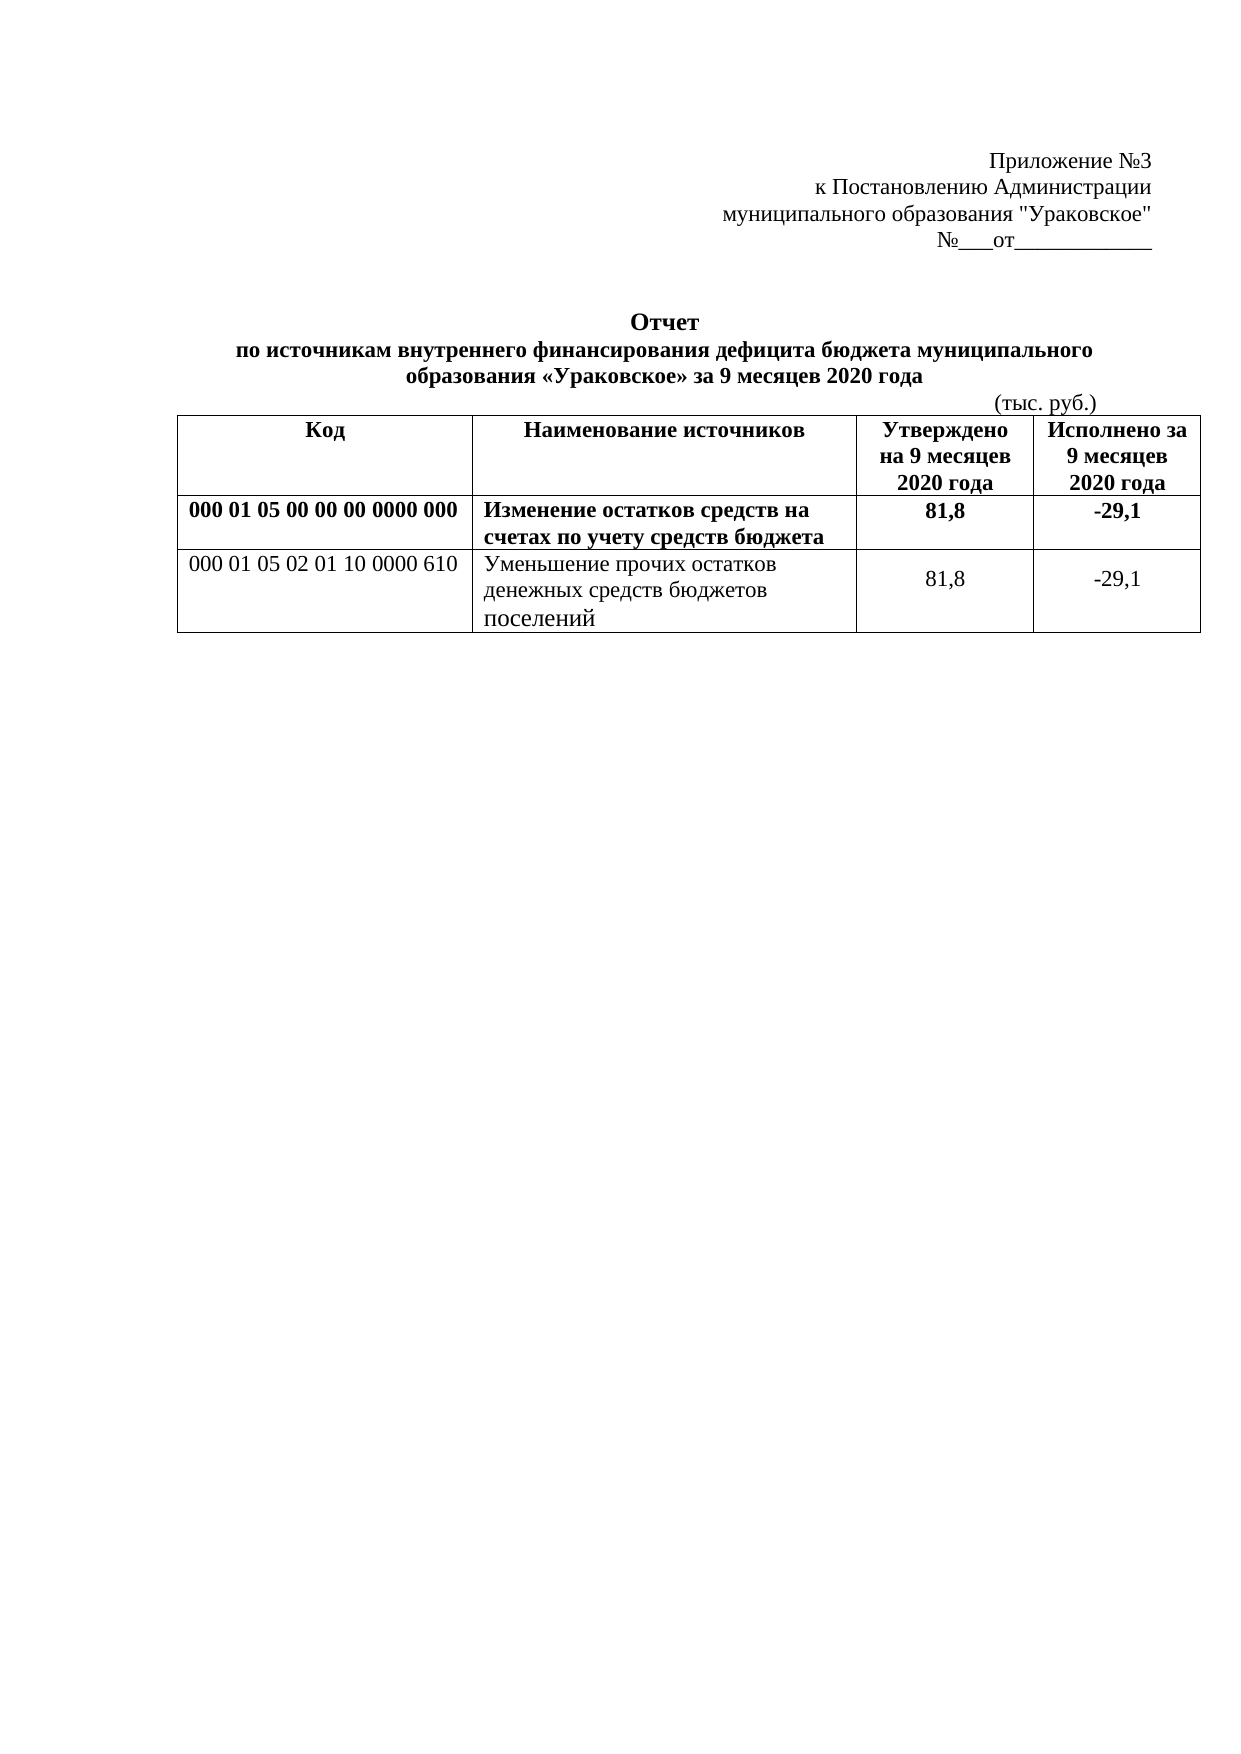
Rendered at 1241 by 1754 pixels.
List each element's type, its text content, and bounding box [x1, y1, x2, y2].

text №___от____________ [177, 226, 1152, 252]
text муниципального образования "Ураковское" [177, 199, 1152, 226]
table_cell 000 01 05 02 01 10 0000 610 [178, 550, 472, 632]
table_cell Изменение остатков средств на счетах по учету средств бюджета [473, 496, 856, 549]
table_header Наименование источников [473, 416, 856, 495]
table_header Код [178, 416, 472, 495]
text (тыс. руб.) [988, 389, 1152, 415]
table_cell Уменьшение прочих остатков денежных средств бюджетов поселений [473, 550, 856, 632]
table_header Утверждено на 9 месяцев 2020 года [857, 416, 1033, 495]
text Приложение №3 [177, 147, 1152, 173]
text к Постановлению Администрации [177, 173, 1152, 199]
table_cell 81,8 [857, 550, 1033, 632]
table_cell -29,1 [1034, 550, 1200, 632]
table_cell 81,8 [857, 496, 1033, 549]
text по источникам внутреннего финансирования дефицита бюджета муниципального образования «Ураковское» за 9 месяцев 2020 года [177, 336, 1152, 389]
table_header Исполнено за 9 месяцев 2020 года [1034, 416, 1200, 495]
table_cell 000 01 05 00 00 00 0000 000 [178, 496, 472, 549]
text Отчет [177, 307, 1152, 336]
table_cell -29,1 [1034, 496, 1200, 549]
